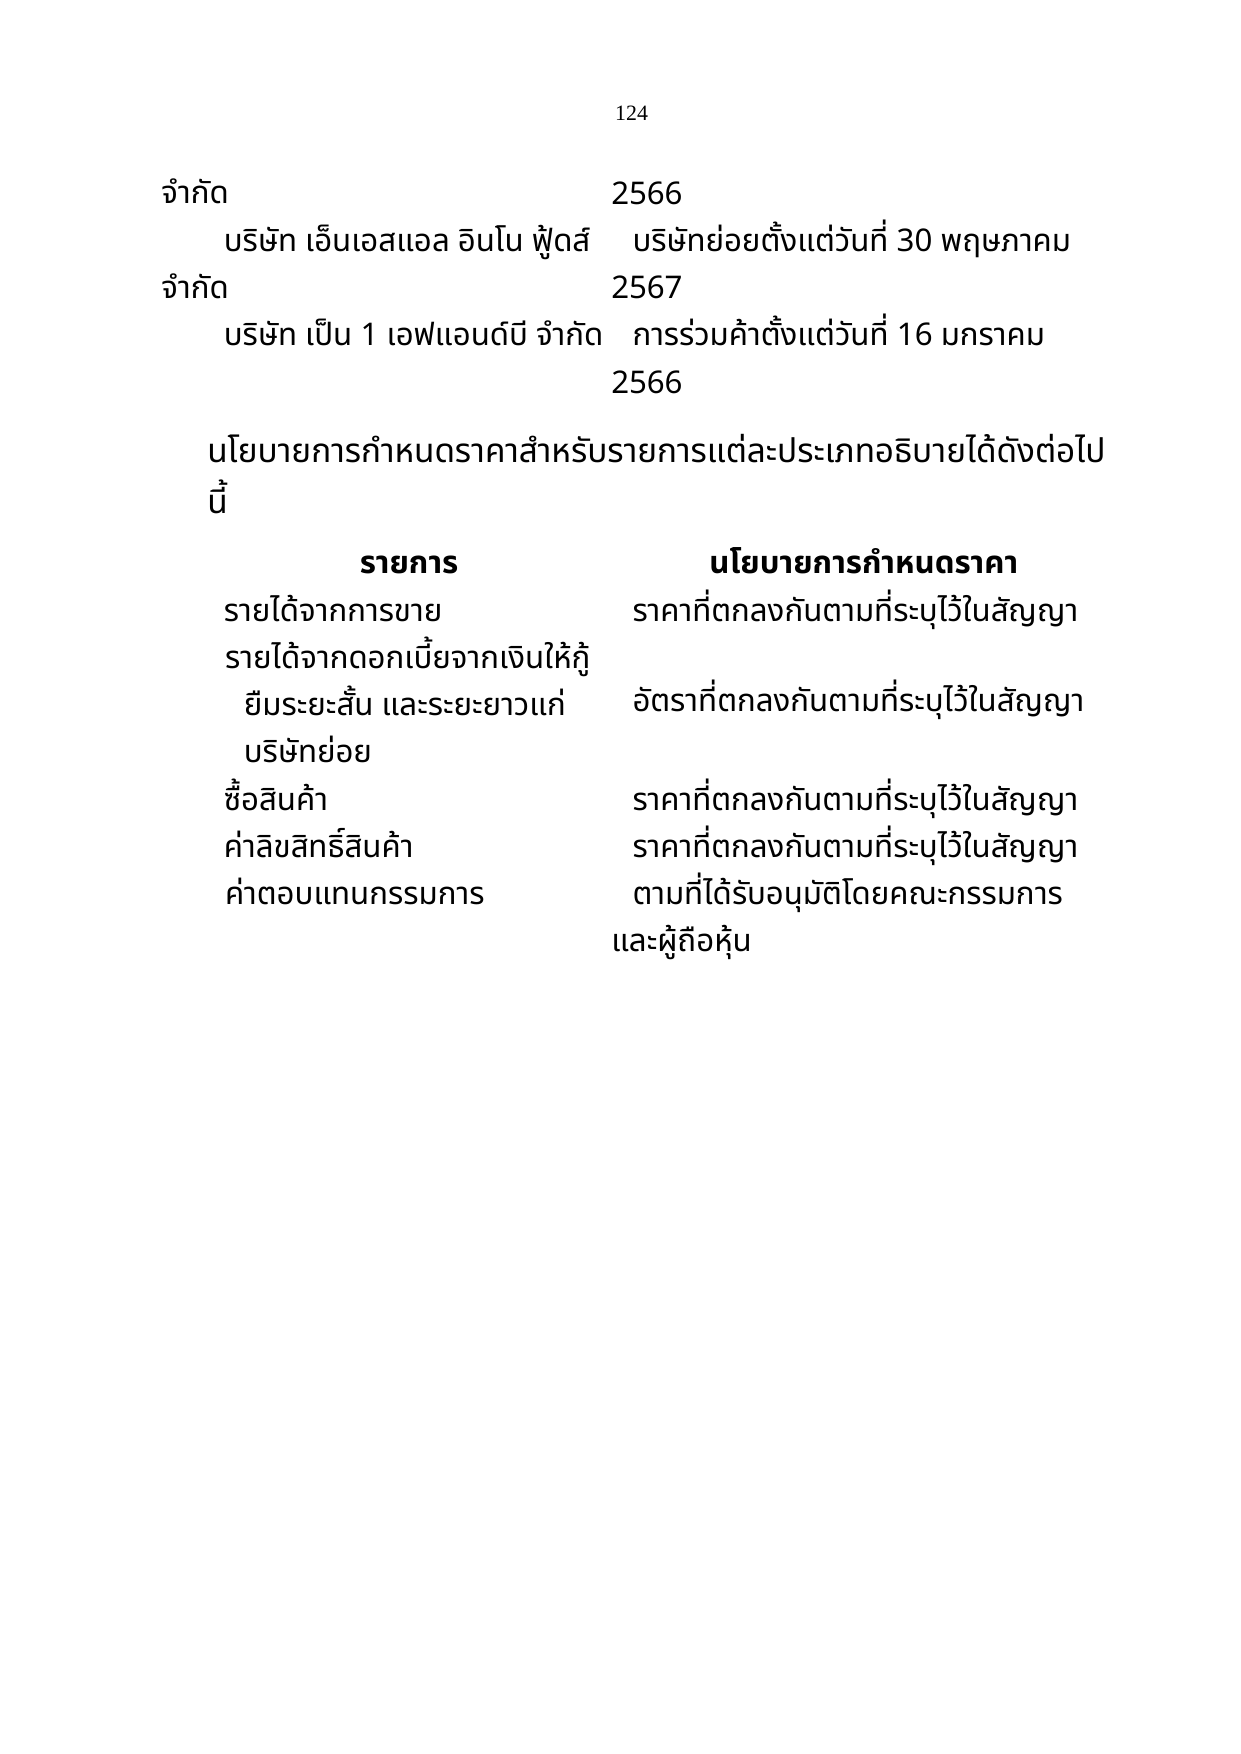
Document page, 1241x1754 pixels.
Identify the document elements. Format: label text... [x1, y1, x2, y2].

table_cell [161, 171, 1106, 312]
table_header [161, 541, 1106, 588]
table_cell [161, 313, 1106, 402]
text นโยบายการกำหนดราคาสำหรับรายการแต่ละประเภทอธิบายได้ดังต่อไปนี้ [207, 427, 1113, 528]
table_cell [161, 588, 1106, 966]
